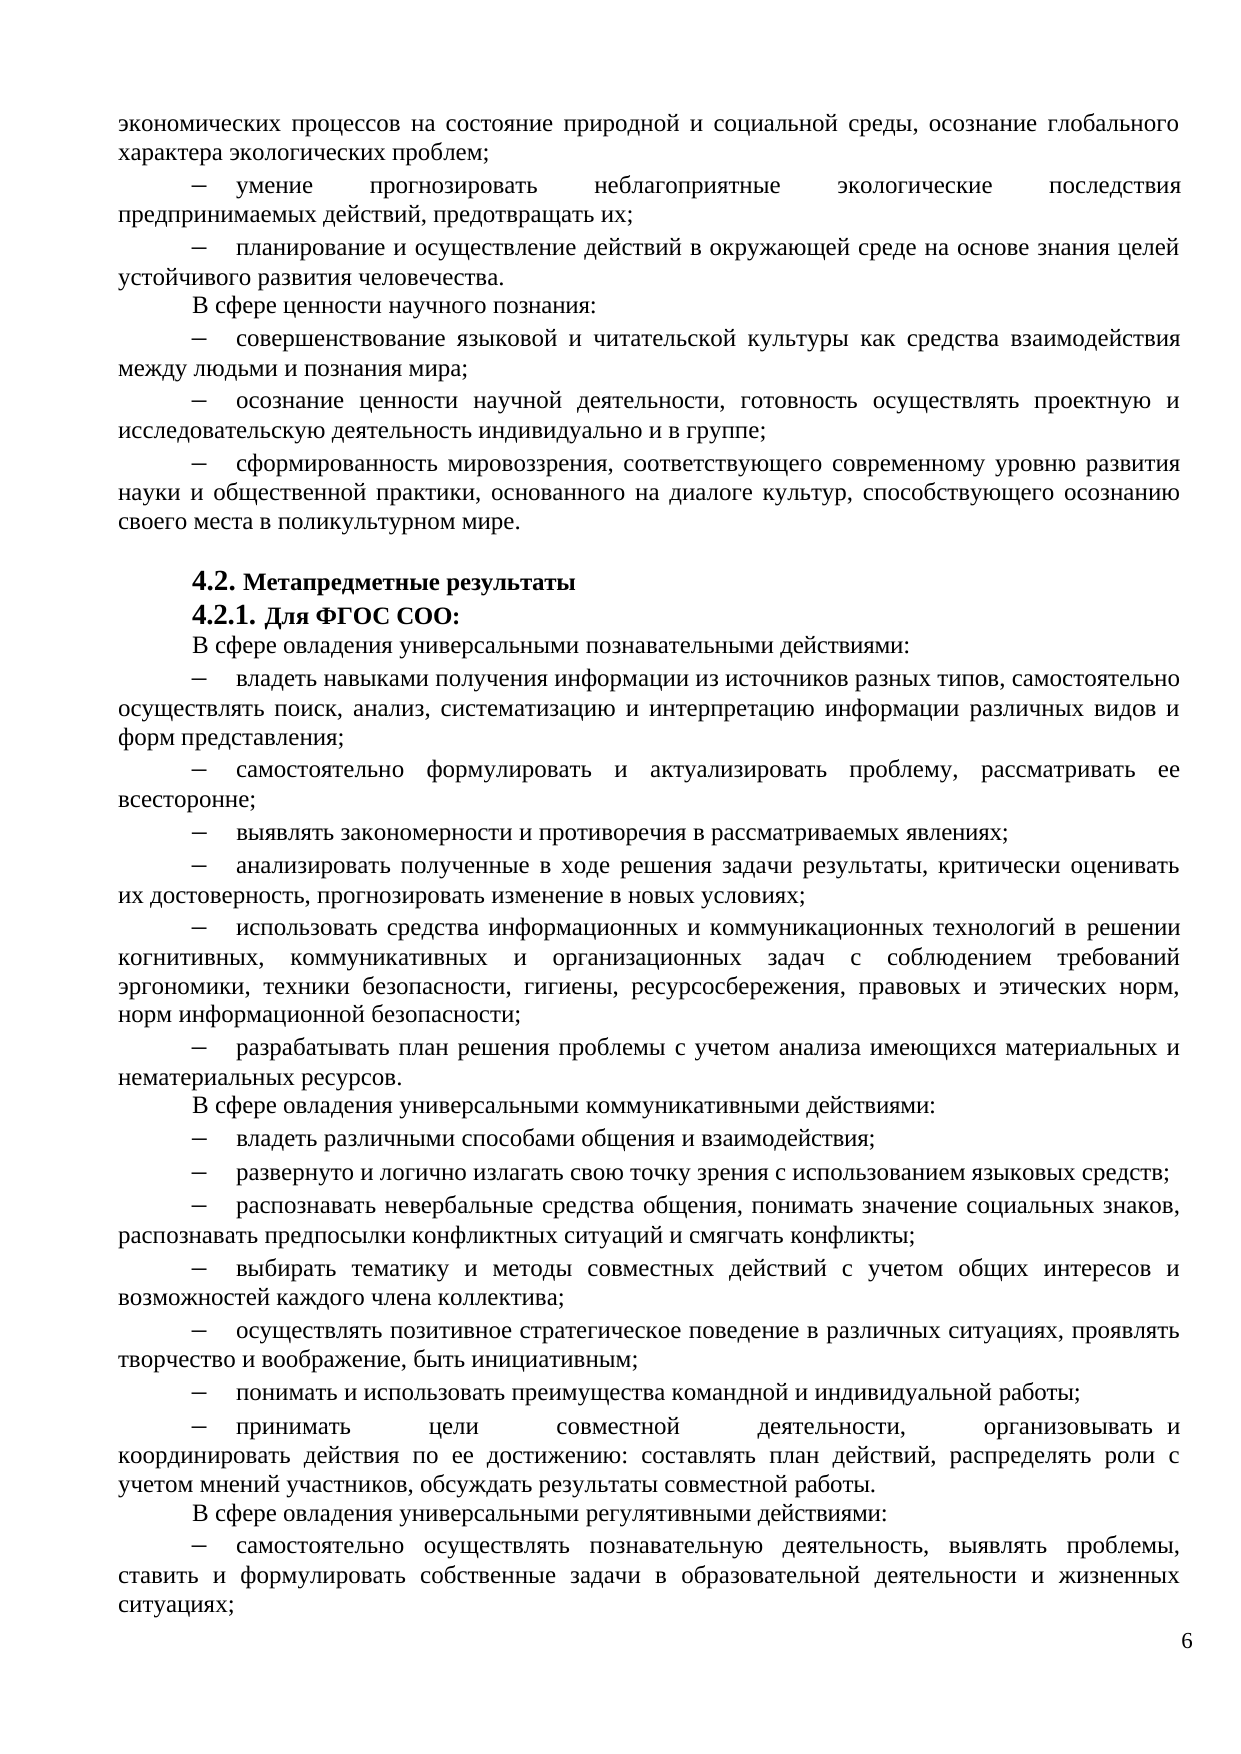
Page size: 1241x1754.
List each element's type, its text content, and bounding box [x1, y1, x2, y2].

list распознавать невербальные средства общения, понимать значение социальных знаков, распознавать предпосылки конфликтных ситуаций и смягчать конфликты; [118, 1186, 1181, 1249]
list умение прогнозировать неблагоприятные экологические последствия предпринимаемых действий, предотвращать их; [118, 166, 1182, 228]
list развернуто и логично излагать свою точку зрения с использованием языковых средств; [118, 1153, 1181, 1186]
list владеть различными способами общения и взаимодействия; [192, 1119, 1192, 1153]
list анализировать полученные в ходе решения задачи результаты, критически оценивать их достоверность, прогнозировать изменение в новых условиях; [118, 846, 1181, 908]
text В сфере ценности научного познания: [192, 290, 1192, 319]
list выбирать тематику и методы совместных действий с учетом общих интересов и возможностей каждого члена коллектива; [118, 1249, 1181, 1311]
text В сфере овладения универсальными познавательными действиями: [192, 631, 1192, 659]
list планирование и осуществление действий в окружающей среде на основе знания целей устойчивого развития человечества. [118, 228, 1180, 290]
list разрабатывать план решения проблемы с учетом анализа имеющихся материальных и нематериальных ресурсов. [118, 1028, 1181, 1091]
list осуществлять позитивное стратегическое поведение в различных ситуациях, проявлять творчество и воображение, быть инициативным; [118, 1311, 1181, 1373]
list понимать и использовать преимущества командной и индивидуальной работы; [118, 1373, 1181, 1407]
list выявлять закономерности и противоречия в рассматриваемых явлениях; [192, 813, 1192, 846]
list самостоятельно осуществлять познавательную деятельность, выявлять проблемы, ставить и формулировать собственные задачи в образовательной деятельности и жизненных ситуациях; [118, 1527, 1181, 1618]
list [118, 108, 1181, 166]
subtitle Метапредметные результаты [192, 563, 1192, 597]
subtitle Для ФГОС СОО: [192, 597, 1192, 631]
text В сфере овладения универсальными регулятивными действиями: [192, 1498, 1192, 1527]
list владеть навыками получения информации из источников разных типов, самостоятельно осуществлять поиск, анализ, систематизацию и интерпретацию информации различных видов и форм представления; [118, 659, 1181, 750]
text В сфере овладения универсальными коммуникативными действиями: [192, 1091, 1192, 1119]
list совершенствование языковой и читательской культуры как средства взаимодействия между людьми и познания мира; [118, 319, 1182, 381]
list использовать средства информационных и коммуникационных технологий в решении когнитивных, коммуникативных и организационных задач с соблюдением требований эргономики, техники безопасности, гигиены, ресурсосбережения, правовых и этических норм, норм информационной безопасности; [118, 908, 1181, 1028]
list самостоятельно формулировать и актуализировать проблему, рассматривать ее всесторонне; [118, 750, 1181, 813]
list сформированность мировоззрения, соответствующего современному уровню развития науки и общественной практики, основанного на диалоге культур, способствующего осознанию своего места в поликультурном мире. [118, 444, 1181, 535]
list осознание ценности научной деятельности, готовность осуществлять проектную и исследовательскую деятельность индивидуально и в группе; [118, 381, 1180, 444]
list принимать цели совместной деятельности, организовывать и координировать действия по ее достижению: составлять план действий, распределять роли с учетом мнений участников, обсуждать результаты совместной работы. [118, 1407, 1181, 1498]
